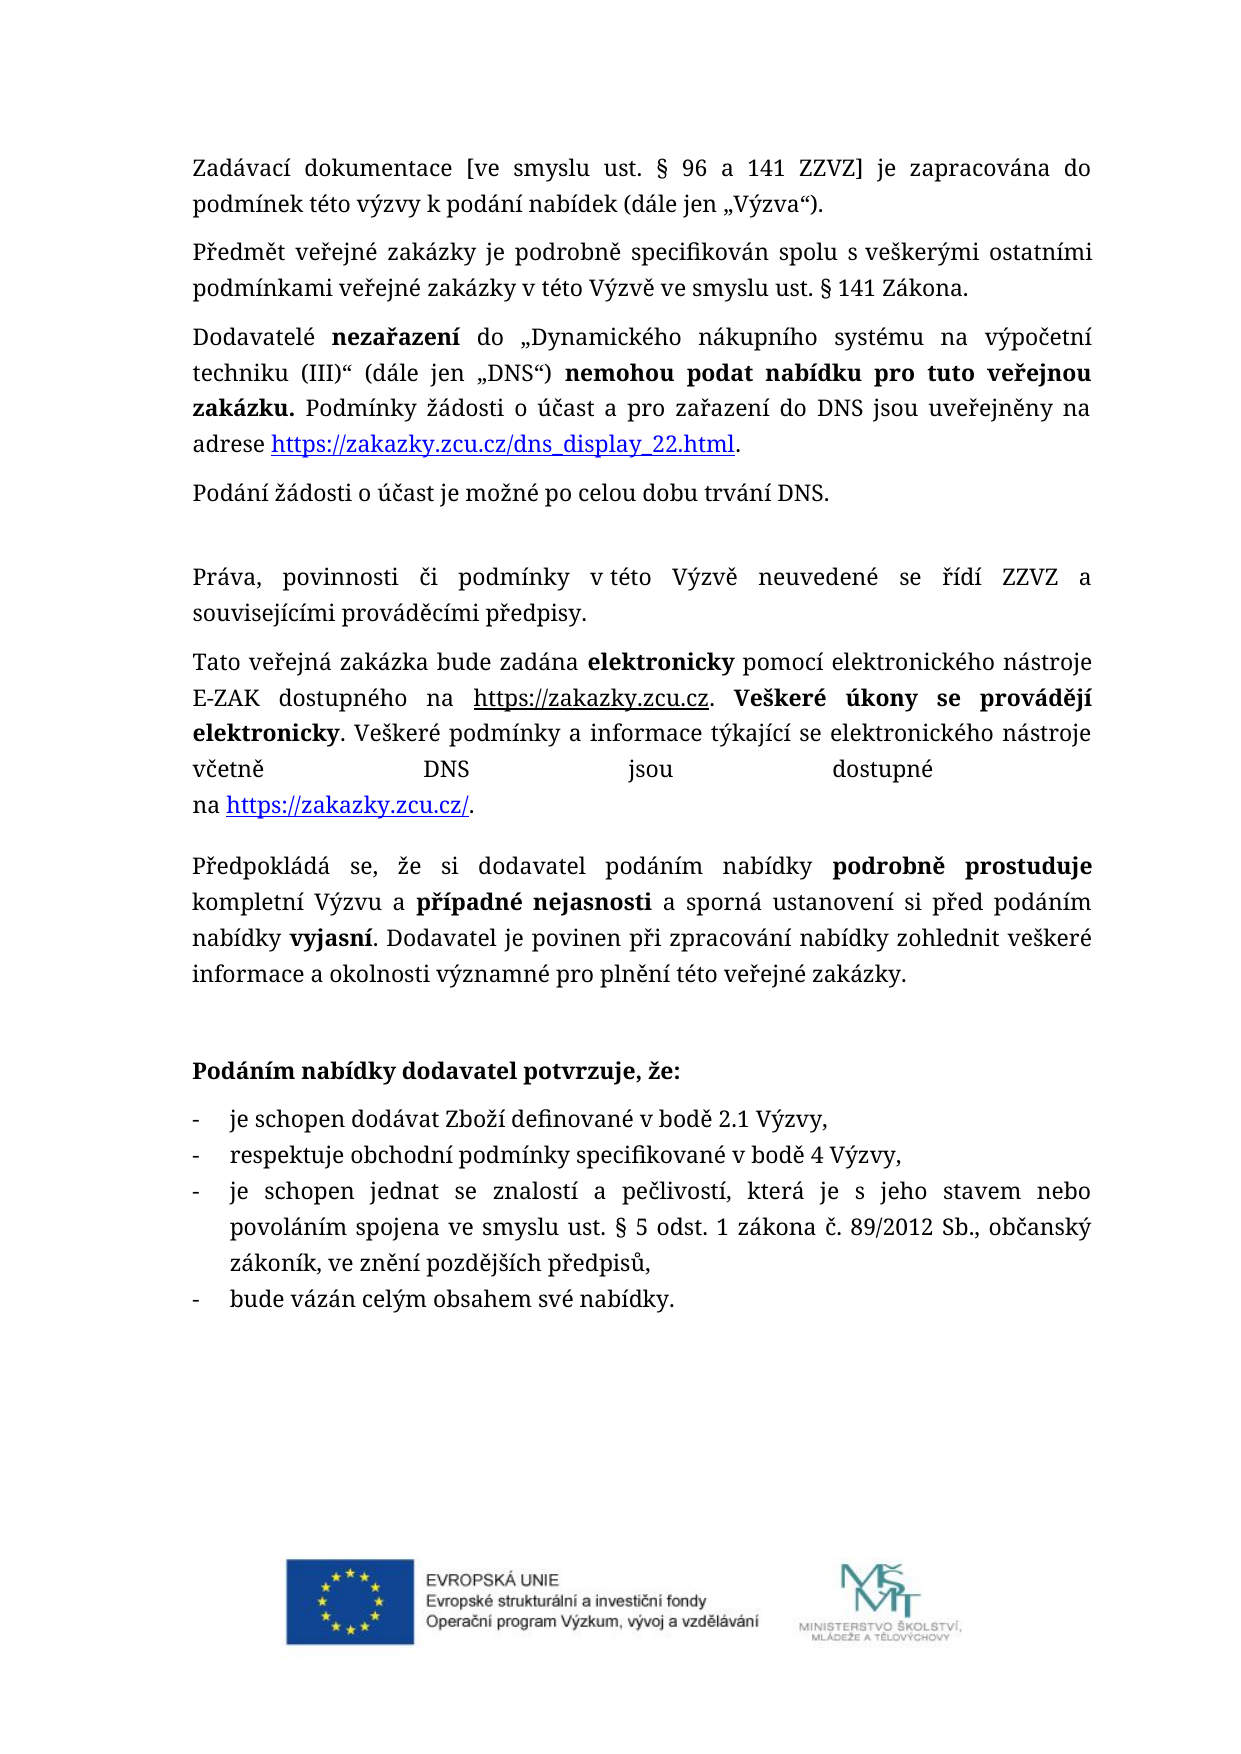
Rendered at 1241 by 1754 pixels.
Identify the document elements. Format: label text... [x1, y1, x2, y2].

picture [242, 1518, 999, 1687]
list respektuje obchodní podmínky specifikované v bodě 4 Výzvy, [192, 1139, 1093, 1171]
list bude vázán celým obsahem své nabídky. [192, 1283, 1093, 1314]
text Tato veřejná zakázka bude zadána elektronicky pomocí elektronického nástroje E-ZAK dostupného na https://zakazky.zcu.cz. Veškeré úkony se provádějí elektronicky. Veškeré podmínky a informace týkající se elektronického nástroje včetně DNS jsou dostupné na https://zakazky.zcu.cz/. [192, 646, 1093, 821]
list je schopen jednat se znalostí a pečlivostí, která je s jeho stavem nebo povoláním spojena ve smyslu ust. § 5 odst. 1 zákona č. 89/2012 Sb., občanský zákoník, ve znění pozdějších předpisů, [192, 1175, 1093, 1278]
text Předpokládá se, že si dodavatel podáním nabídky podrobně prostuduje kompletní Výzvu a případné nejasnosti a sporná ustanovení si před podáním nabídky vyjasní. Dodavatel je povinen při zpracování nabídky zohlednit veškeré informace a okolnosti významné pro plnění této veřejné zakázky. [192, 850, 1093, 989]
text Zadávací dokumentace [ve smyslu ust. § 96 a 141 ZZVZ] je zapracována do podmínek této výzvy k podání nabídek (dále jen „Výzva“). [192, 152, 1093, 219]
text Předmět veřejné zakázky je podrobně specifikován spolu s veškerými ostatními podmínkami veřejné zakázky v této Výzvě ve smyslu ust. § 141 Zákona. [192, 236, 1093, 303]
text Práva, povinnosti či podmínky v této Výzvě neuvedené se řídí ZZVZ a souvisejícími prováděcími předpisy. [192, 561, 1093, 628]
text Dodavatelé nezařazení do „Dynamického nákupního systému na výpočetní techniku (III)“ (dále jen „DNS“) nemohou podat nabídku pro tuto veřejnou zakázku. Podmínky žádosti o účast a pro zařazení do DNS jsou uveřejněny na adrese https://zakazky.zcu.cz/dns_display_22.html. [192, 321, 1093, 459]
list je schopen dodávat Zboží definované v bodě 2.1 Výzvy, [192, 1103, 1093, 1134]
text Podání žádosti o účast je možné po celou dobu trvání DNS. [192, 477, 1093, 508]
text Podáním nabídky dodavatel potvrzuje, že: [192, 1055, 1093, 1086]
